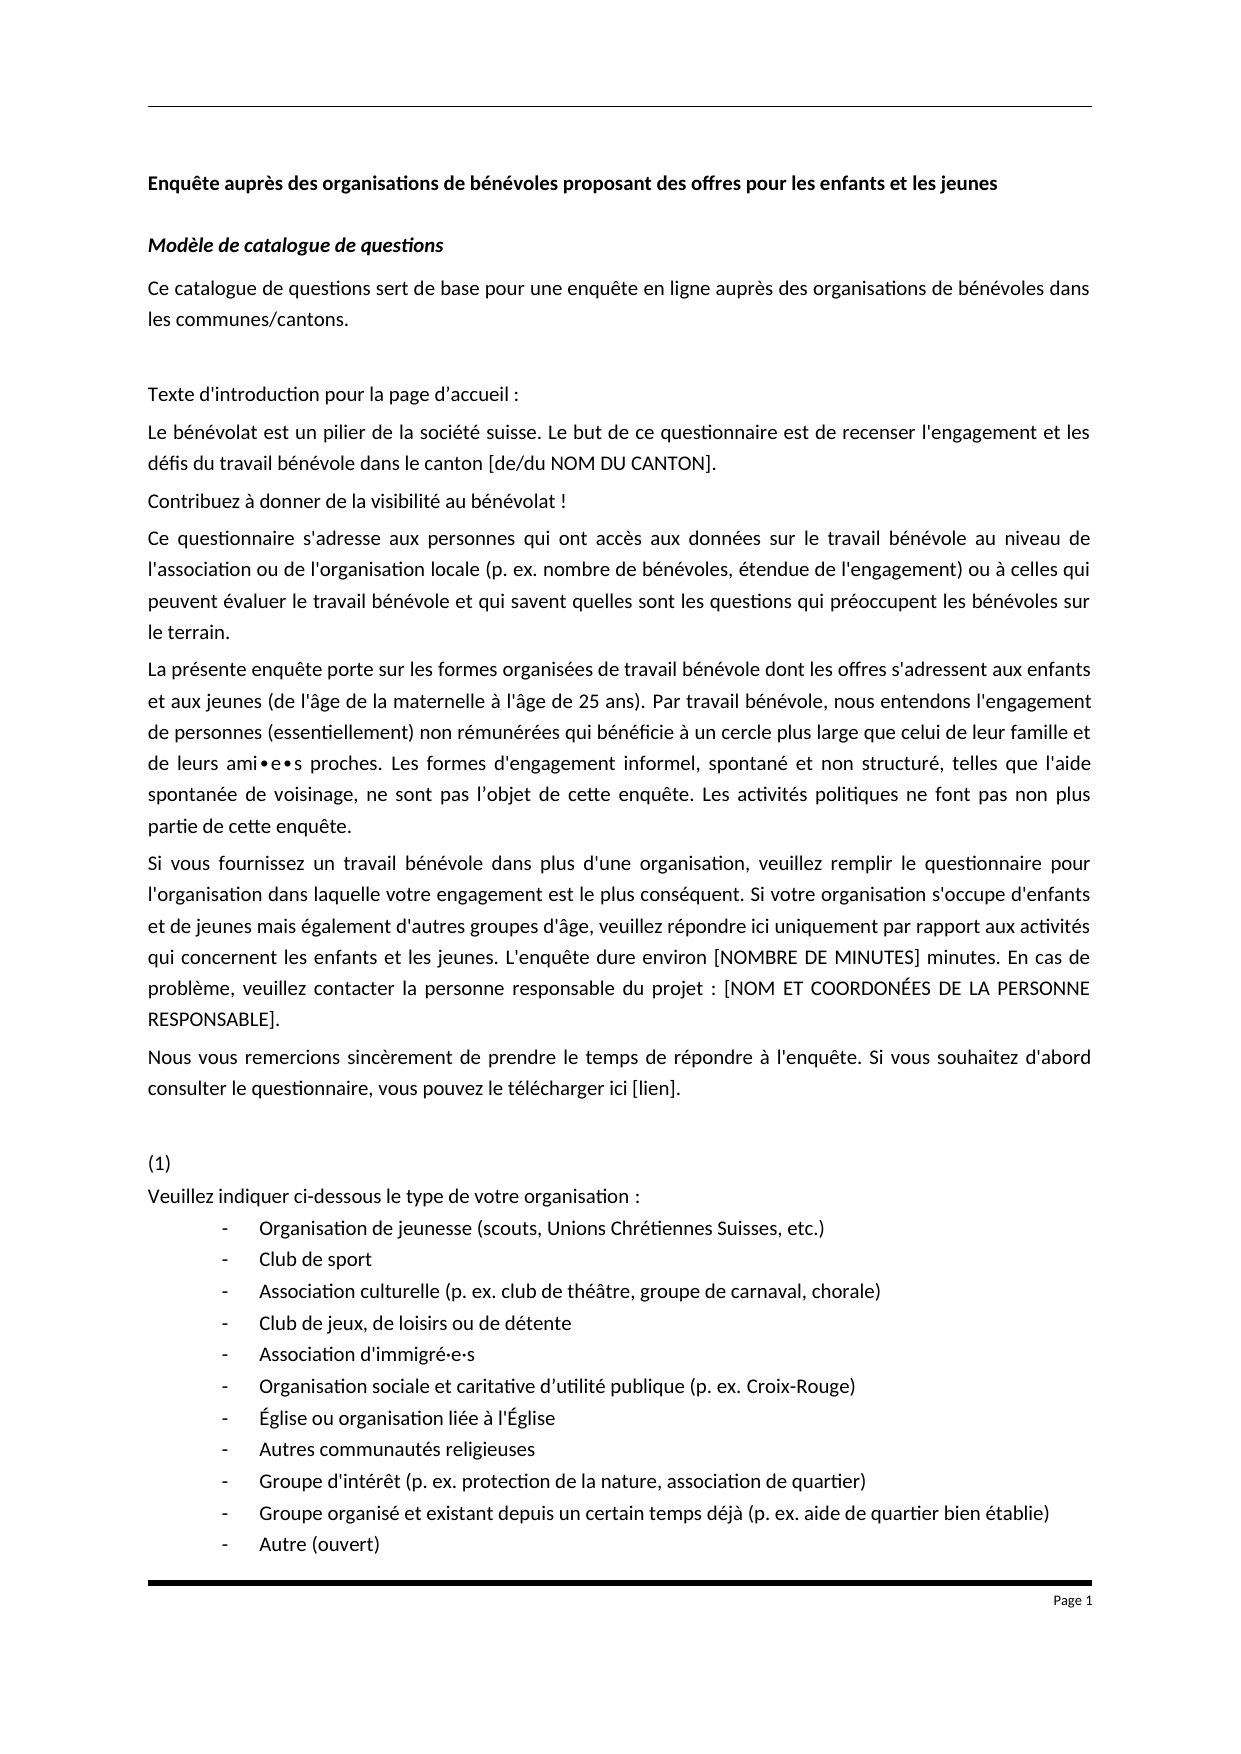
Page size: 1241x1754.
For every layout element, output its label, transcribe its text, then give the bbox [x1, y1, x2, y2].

text Le bénévolat est un pilier de la société suisse. Le but de ce questionnaire est de recenser l'engagement et les défis du travail bénévole dans le canton [de/du NOM DU CANTON]. [148, 414, 1092, 477]
text Ce catalogue de questions sert de base pour une enquête en ligne auprès des organisations de bénévoles dans les communes/cantons. [148, 271, 1092, 333]
text Autres communautés religieuses [222, 1436, 1092, 1462]
text Organisation de jeunesse (scouts, Unions Chrétiennes Suisses, etc.) [222, 1215, 1092, 1240]
text Texte d'introduction pour la page d’accueil : [148, 377, 1092, 408]
subtitle Modèle de catalogue de questions [148, 233, 1092, 258]
list Veuillez indiquer ci-dessous le type de votre organisation : [148, 1183, 1092, 1208]
text Autre (ouvert) [222, 1531, 1092, 1557]
text Organisation sociale et caritative d’utilité publique (p. ex. Croix-Rouge) [222, 1373, 1092, 1398]
text Association culturelle (p. ex. club de théâtre, groupe de carnaval, chorale) [222, 1278, 1092, 1303]
text Club de jeux, de loisirs ou de détente [222, 1310, 1092, 1335]
text Association d'immigré·e·s [222, 1341, 1092, 1367]
text Club de sport [222, 1246, 1092, 1272]
text Ce questionnaire s'adresse aux personnes qui ont accès aux données sur le travail bénévole au niveau de l'association ou de l'organisation locale (p. ex. nombre de bénévoles, étendue de l'engagement) ou à celles qui peuvent évaluer le travail bénévole et qui savent quelles sont les questions qui préoccupent les bénévoles sur le terrain. [148, 521, 1092, 646]
text Groupe organisé et existant depuis un certain temps déjà (p. ex. aide de quartier bien établie) [222, 1500, 1092, 1525]
text (1) [148, 1146, 1092, 1177]
text Église ou organisation liée à l'Église [222, 1405, 1092, 1430]
text Si vous fournissez un travail bénévole dans plus d'une organisation, veuillez remplir le questionnaire pour l'organisation dans laquelle votre engagement est le plus conséquent. Si votre organisation s'occupe d'enfants et de jeunes mais également d'autres groupes d'âge, veuillez répondre ici uniquement par rapport aux activités qui concernent les enfants et les jeunes. L'enquête dure environ [NOMBRE DE MINUTES] minutes. En cas de problème, veuillez contacter la personne responsable du projet : [NOM ET COORDONÉES DE LA PERSONNE RESPONSABLE]. [148, 846, 1092, 1033]
text Groupe d'intérêt (p. ex. protection de la nature, association de quartier) [222, 1468, 1092, 1493]
text Contribuez à donner de la visibilité au bénévolat ! [148, 483, 1092, 514]
text Nous vous remercions sincèrement de prendre le temps de répondre à l'enquête. Si vous souhaitez d'abord consulter le questionnaire, vous pouvez le télécharger ici [lien]. [148, 1039, 1092, 1102]
text La présente enquête porte sur les formes organisées de travail bénévole dont les offres s'adressent aux enfants et aux jeunes (de l'âge de la maternelle à l'âge de 25 ans). Par travail bénévole, nous entendons l'engagement de personnes (essentiellement) non rémunérées qui bénéficie à un cercle plus large que celui de leur famille et de leurs ami∙e∙s proches. Les formes d'engagement informel, spontané et non structuré, telles que l'aide spontanée de voisinage, ne sont pas l’objet de cette enquête. Les activités politiques ne font pas non plus partie de cette enquête. [148, 652, 1092, 839]
subtitle Enquête auprès des organisations de bénévoles proposant des offres pour les enfants et les jeunes [148, 170, 1092, 195]
